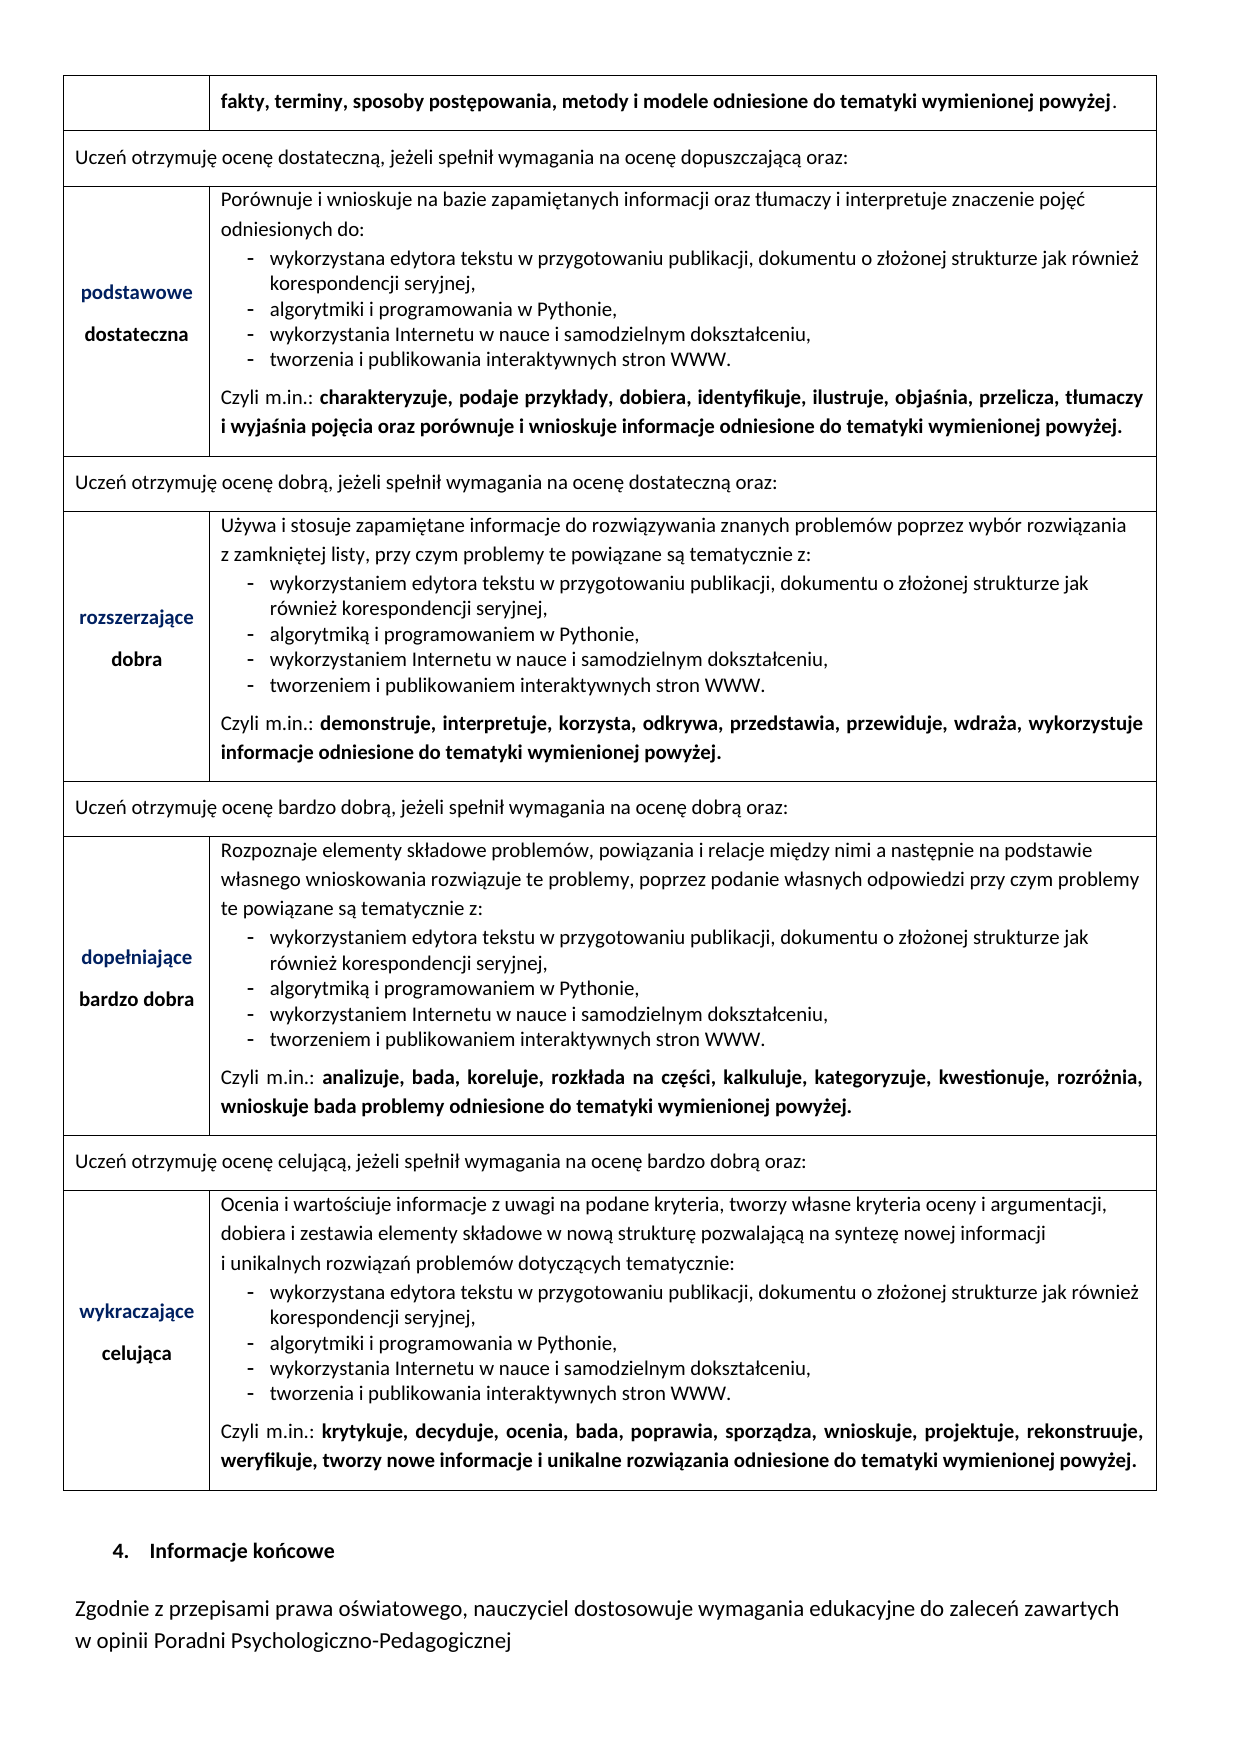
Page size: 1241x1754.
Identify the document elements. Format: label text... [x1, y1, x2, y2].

list Informacje końcowe [112, 1537, 1165, 1564]
table_cell Używa i stosuje zapamiętane informacje do rozwiązywania znanych problemów poprzez wybór rozwiązania z zamkniętej listy, przy czym problemy te powiązane są tematycznie z: wykorzystaniem edytora tekstu w przygotowaniu publikacji, dokumentu o złożonej strukturze jak również korespondencji seryjnej, algorytmiką i programowaniem w Pythonie, wykorzystaniem Internetu w nauce i samodzielnym dokształceniu, tworzeniem i publikowaniem interaktywnych stron WWW. Czyli m.in.: demonstruje, interpretuje, korzysta, odkrywa, przedstawia, przewiduje, wdraża, wykorzystuje informacje odniesione do tematyki wymienionej powyżej. [210, 512, 1156, 781]
table_cell podstawowe dostateczna [64, 187, 209, 456]
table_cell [210, 76, 1156, 130]
table_cell Uczeń otrzymuję ocenę celującą, jeżeli spełnił wymagania na ocenę bardzo dobrą oraz: [64, 1136, 1156, 1190]
text Zgodnie z przepisami prawa oświatowego, nauczyciel dostosowuje wymagania edukacyjne do zaleceń zawartych w opinii Poradni Psychologiczno-Pedagogicznej [75, 1594, 1165, 1654]
table_cell Ocenia i wartościuje informacje z uwagi na podane kryteria, tworzy własne kryteria oceny i argumentacji, dobiera i zestawia elementy składowe w nową strukturę pozwalającą na syntezę nowej informacji i unikalnych rozwiązań problemów dotyczących tematycznie: wykorzystana edytora tekstu w przygotowaniu publikacji, dokumentu o złożonej strukturze jak również korespondencji seryjnej, algorytmiki i programowania w Pythonie, wykorzystania Internetu w nauce i samodzielnym dokształceniu, tworzenia i publikowania interaktywnych stron WWW. Czyli m.in.: krytykuje, decyduje, ocenia, bada, poprawia, sporządza, wnioskuje, projektuje, rekonstruuje, weryfikuje, tworzy nowe informacje i unikalne rozwiązania odniesione do tematyki wymienionej powyżej. [210, 1191, 1156, 1489]
table_cell Porównuje i wnioskuje na bazie zapamiętanych informacji oraz tłumaczy i interpretuje znaczenie pojęć odniesionych do: wykorzystana edytora tekstu w przygotowaniu publikacji, dokumentu o złożonej strukturze jak również korespondencji seryjnej, algorytmiki i programowania w Pythonie, wykorzystania Internetu w nauce i samodzielnym dokształceniu, tworzenia i publikowania interaktywnych stron WWW. Czyli m.in.: charakteryzuje, podaje przykłady, dobiera, identyfikuje, ilustruje, objaśnia, przelicza, tłumaczy i wyjaśnia pojęcia oraz porównuje i wnioskuje informacje odniesione do tematyki wymienionej powyżej. [210, 187, 1156, 456]
table_cell Uczeń otrzymuję ocenę dostateczną, jeżeli spełnił wymagania na ocenę dopuszczającą oraz: [64, 131, 1156, 186]
table_cell wykraczające celująca [64, 1191, 209, 1489]
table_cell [64, 76, 209, 130]
table_cell Rozpoznaje elementy składowe problemów, powiązania i relacje między nimi a następnie na podstawie własnego wnioskowania rozwiązuje te problemy, poprzez podanie własnych odpowiedzi przy czym problemy te powiązane są tematycznie z: wykorzystaniem edytora tekstu w przygotowaniu publikacji, dokumentu o złożonej strukturze jak również korespondencji seryjnej, algorytmiką i programowaniem w Pythonie, wykorzystaniem Internetu w nauce i samodzielnym dokształceniu, tworzeniem i publikowaniem interaktywnych stron WWW. Czyli m.in.: analizuje, bada, koreluje, rozkłada na części, kalkuluje, kategoryzuje, kwestionuje, rozróżnia, wnioskuje bada problemy odniesione do tematyki wymienionej powyżej. [210, 837, 1156, 1135]
table_cell rozszerzające dobra [64, 512, 209, 781]
table_cell dopełniające bardzo dobra [64, 837, 209, 1135]
table_cell Uczeń otrzymuję ocenę bardzo dobrą, jeżeli spełnił wymagania na ocenę dobrą oraz: [64, 782, 1156, 836]
table_cell Uczeń otrzymuję ocenę dobrą, jeżeli spełnił wymagania na ocenę dostateczną oraz: [64, 457, 1156, 511]
